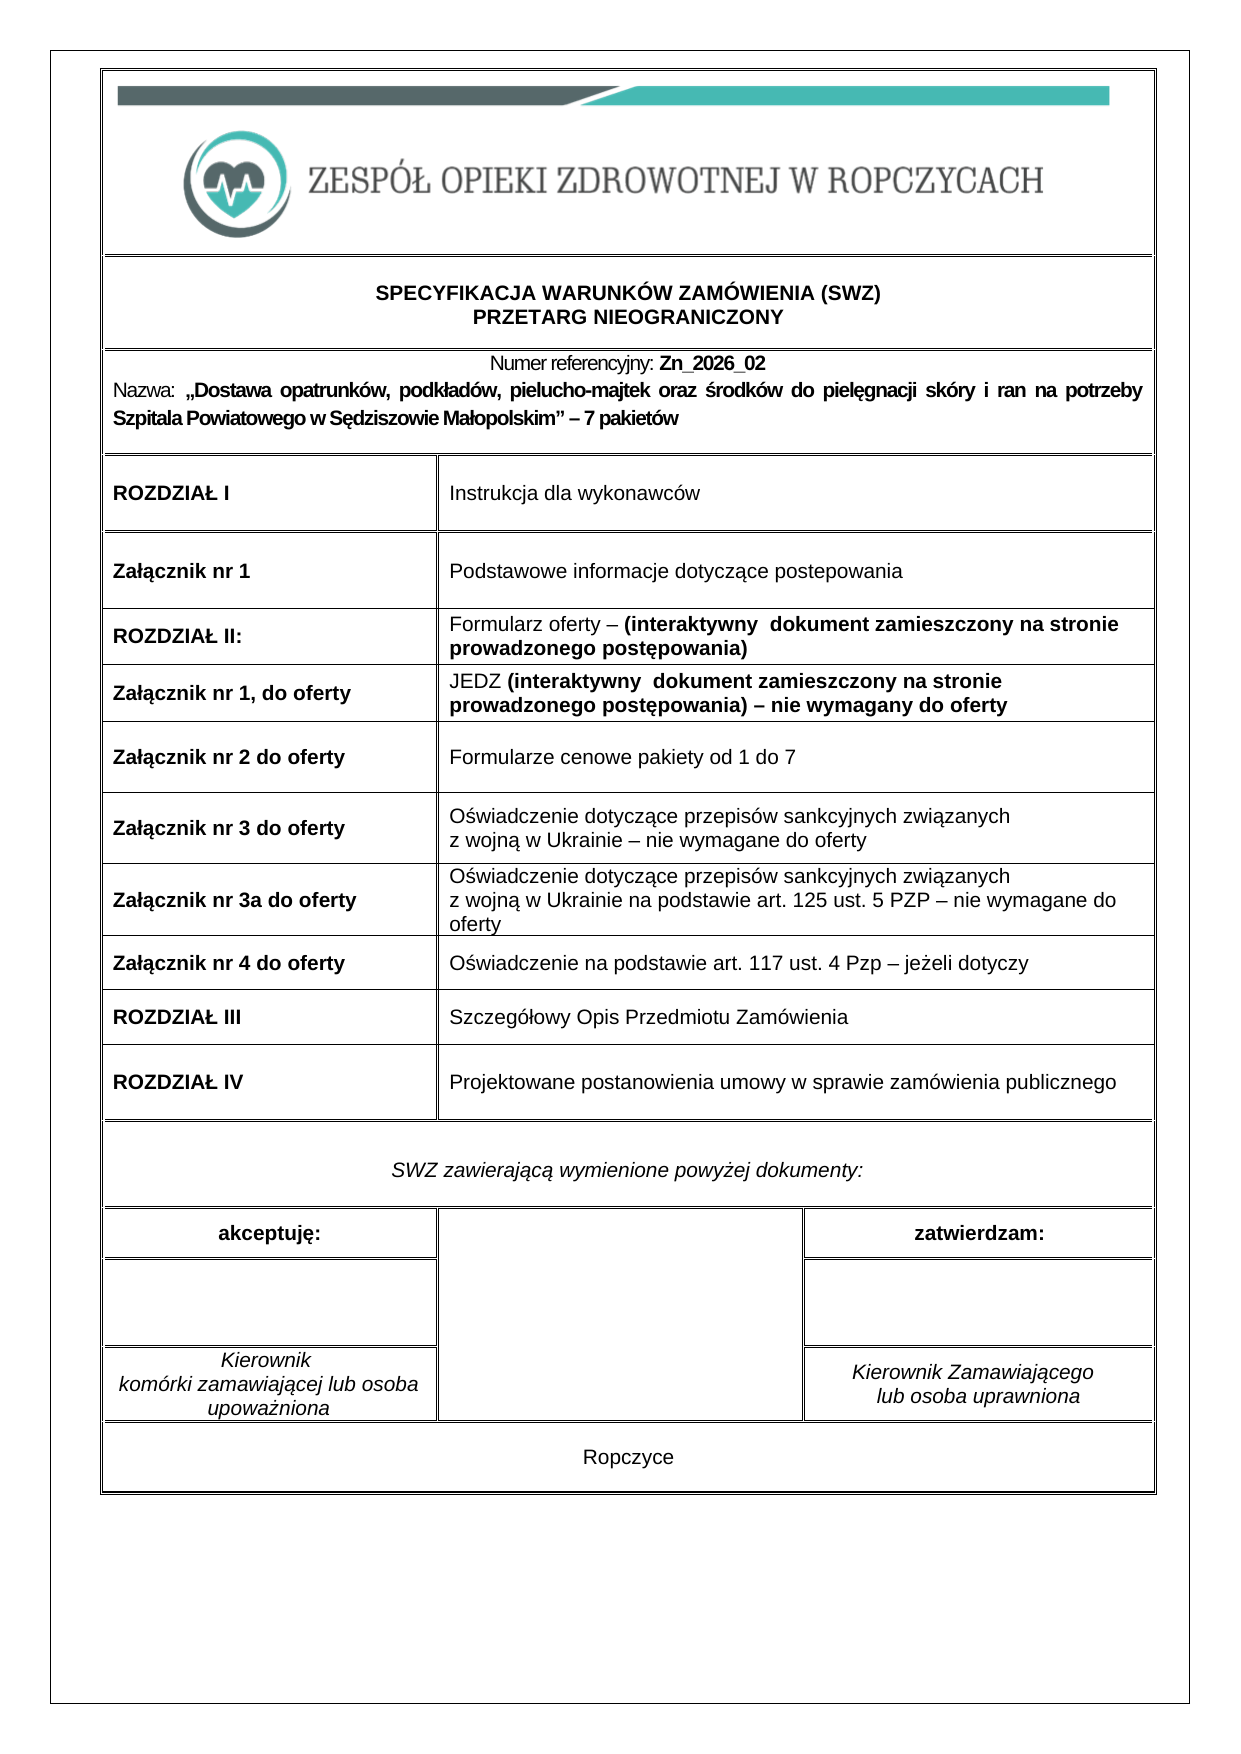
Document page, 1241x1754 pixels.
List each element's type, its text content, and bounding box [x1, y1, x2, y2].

table_cell SWZ zawierającą wymienione powyżej dokumenty: [103, 1119, 1154, 1206]
table_cell Kierownik Zamawiającego lub osoba uprawniona [805, 1345, 1154, 1420]
table_cell akceptuję: [103, 1206, 436, 1257]
picture [112, 83, 1112, 242]
table_cell Kierownik komórki zamawiającej lub osoba upoważniona [103, 1345, 436, 1420]
table_cell Załącznik nr 3 do oferty [103, 793, 436, 862]
table_cell Numer referencyjny: Zn_2026_02 Nazwa: „Dostawa opatrunków, podkładów, pielucho-majtek oraz środków do pielęgnacji skóry i ran na potrzeby Szpitala Powiatowego w Sędziszowie Małopolskim” – 7 pakietów [103, 348, 1154, 453]
table_cell Oświadczenie dotyczące przepisów sankcyjnych związanych z wojną w Ukrainie – nie wymagane do oferty [439, 793, 1154, 862]
table_cell Załącznik nr 1 [101, 530, 438, 608]
table_cell JEDZ (interaktywny dokument zamieszczony na stronie prowadzonego postępowania) – nie wymagany do oferty [439, 665, 1154, 721]
table_cell Załącznik nr 4 do oferty [103, 936, 436, 989]
table_cell ROZDZIAŁ II: [103, 609, 436, 664]
table_cell [439, 1209, 802, 1420]
table_cell Załącznik nr 3a do oferty [103, 864, 436, 935]
table_cell ROZDZIAŁ IV [103, 1045, 436, 1119]
table_cell SPECYFIKACJA WARUNKÓW ZAMÓWIENIA (SWZ) PRZETARG NIEOGRANICZONY [101, 254, 1155, 348]
table_cell Formularz oferty – (interaktywny dokument zamieszczony na stronie prowadzonego postępowania) [439, 609, 1154, 664]
table_cell Projektowane postanowienia umowy w sprawie zamówienia publicznego [439, 1045, 1154, 1119]
table_header [103, 71, 1154, 254]
table_cell [805, 1257, 1154, 1345]
table_cell Szczegółowy Opis Przedmiotu Zamówienia [439, 990, 1154, 1044]
table_cell Podstawowe informacje dotyczące postepowania [438, 530, 1155, 608]
table_cell Załącznik nr 2 do oferty [103, 722, 436, 792]
table_cell [103, 1257, 436, 1345]
table_cell ROZDZIAŁ I [103, 453, 436, 530]
table_cell zatwierdzam: [805, 1206, 1154, 1257]
table_cell Instrukcja dla wykonawców [439, 453, 1154, 530]
table_cell Formularze cenowe pakiety od 1 do 7 [439, 722, 1154, 792]
table_cell Oświadczenie dotyczące przepisów sankcyjnych związanych z wojną w Ukrainie na podstawie art. 125 ust. 5 PZP – nie wymagane do oferty [439, 864, 1154, 935]
table_cell Załącznik nr 1, do oferty [103, 665, 436, 721]
table_cell Ropczyce [103, 1420, 1154, 1491]
table_cell Oświadczenie na podstawie art. 117 ust. 4 Pzp – jeżeli dotyczy [439, 936, 1154, 989]
table_cell ROZDZIAŁ III [103, 990, 436, 1044]
